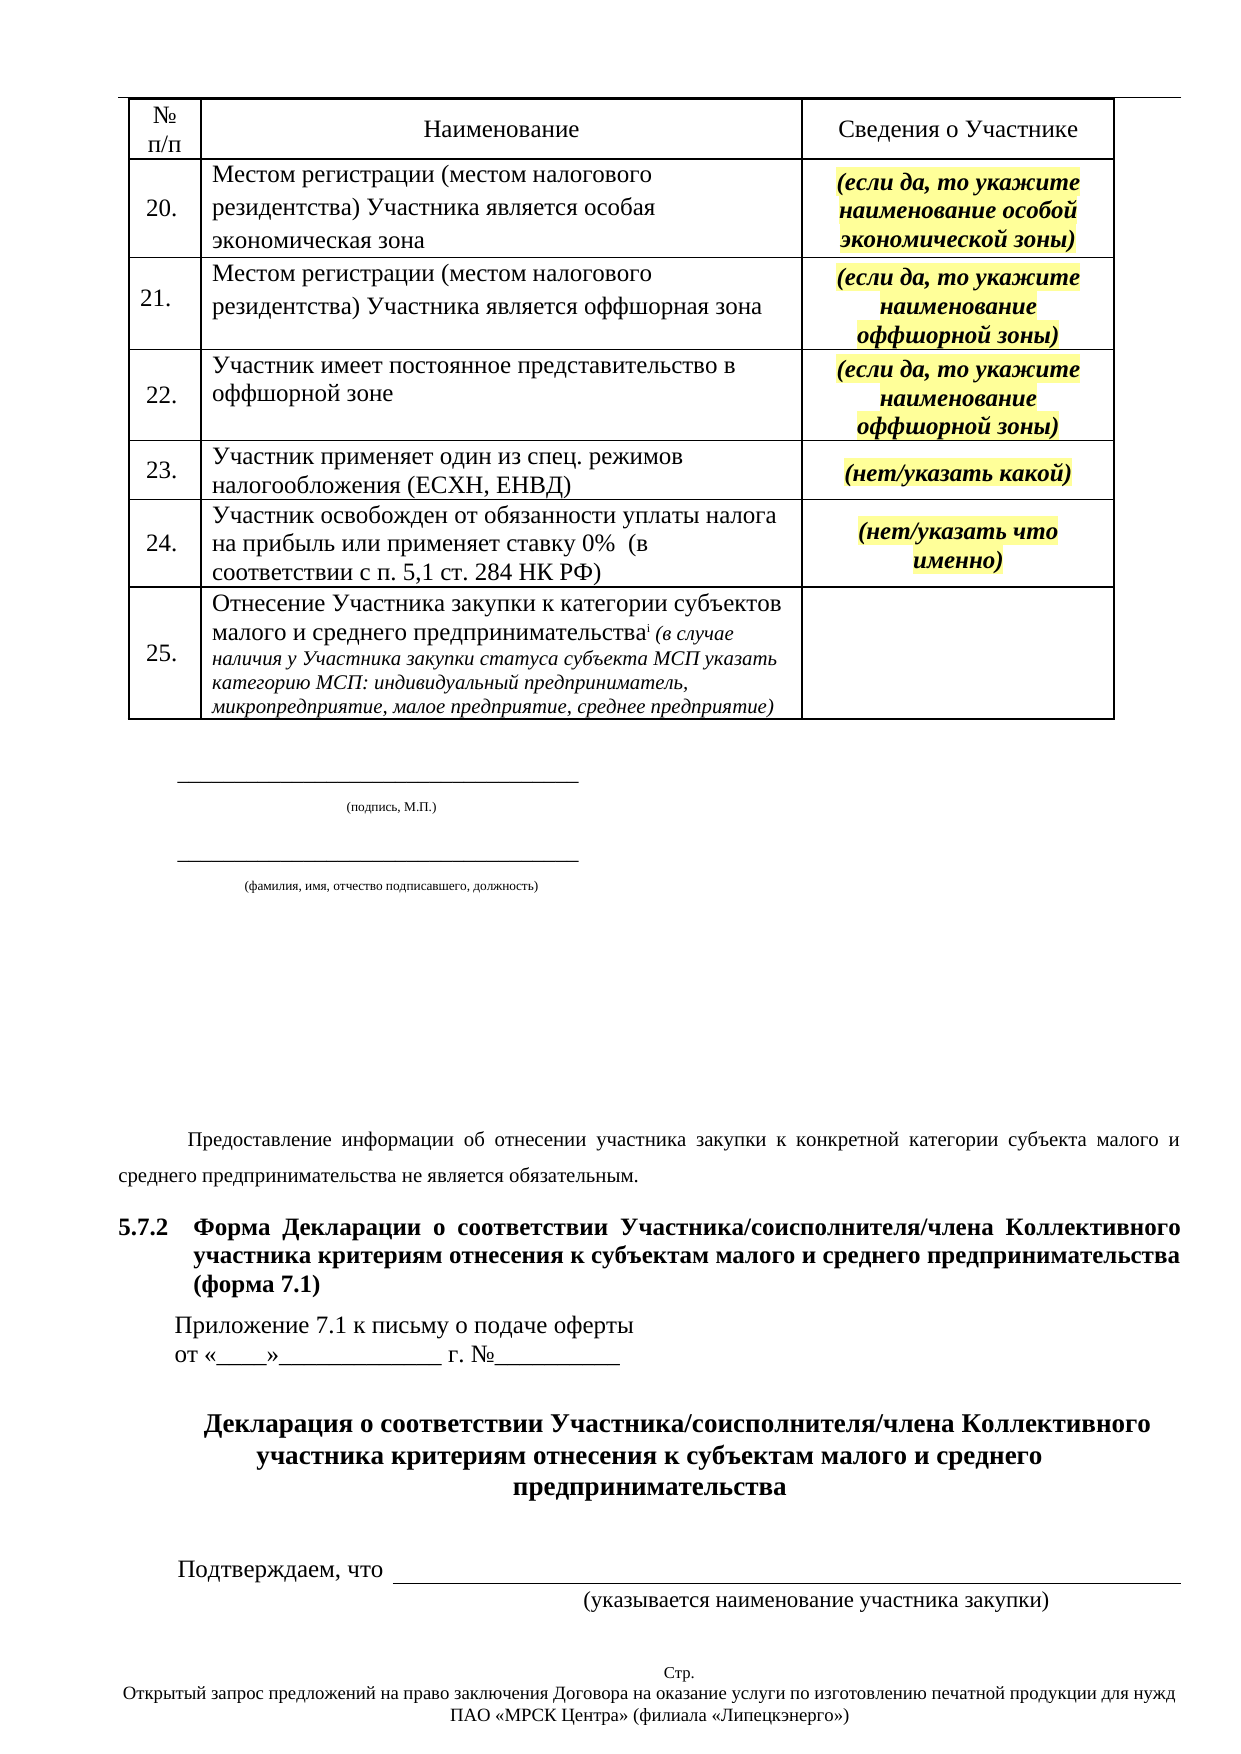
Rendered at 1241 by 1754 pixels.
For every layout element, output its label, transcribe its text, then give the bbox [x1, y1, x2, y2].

table_header № п/п [130, 100, 200, 158]
table_cell Участник освобожден от обязанности уплаты налога на прибыль или применяет ставку 0% (в соответствии с п. 5,1 ст. 284 НК РФ) [202, 500, 801, 586]
table_cell Местом регистрации (местом налогового резидентства) Участника является особая экономическая зона [202, 160, 801, 257]
table_cell [130, 588, 200, 718]
table_cell Местом регистрации (местом налогового резидентства) Участника является оффшорная зона [202, 258, 801, 349]
table_cell [130, 258, 200, 349]
subtitle Форма Декларации о соответствии Участника/соисполнителя/члена Коллективного участника критериям отнесения к субъектам малого и среднего предпринимательства (форма 7.1) [118, 1212, 1181, 1298]
table_cell [130, 441, 200, 499]
table_cell (если да, то укажите наименование оффшорной зоны) [803, 350, 1113, 440]
text Приложение 7.1 к письму о подаче оферты от «____»_____________ г. №__________ [174, 1311, 1181, 1368]
table_header Сведения о Участнике [803, 100, 1113, 158]
table_cell Участник имеет постоянное представительство в оффшорной зоне [202, 350, 801, 440]
table_cell Участник применяет один из спец. режимов налогообложения (ЕСХН, ЕНВД) [202, 441, 801, 499]
text Декларация о соответствии Участника/соисполнителя/члена Коллективного участника критериям отнесения к субъектам малого и среднего предпринимательства [118, 1408, 1181, 1501]
text (указывается наименование участника закупки) [393, 1584, 1181, 1612]
table_cell [130, 160, 200, 257]
table_cell (если да, то укажите наименование оффшорной зоны) [803, 258, 1113, 349]
table_cell Отнесение Участника закупки к категории субъектов малого и среднего предпринимательства (в случае наличия у Участника закупки статуса субъекта МСП указать категорию МСП: индивидуальный предприниматель, микропредприятие, малое предприятие, среднее предприятие) [202, 588, 801, 718]
text (фамилия, имя, отчество подписавшего, должность) [118, 878, 605, 904]
text Предоставление информации об отнесении участника закупки к конкретной категории субъекта малого и среднего предпринимательства не является обязательным. [118, 1127, 1181, 1187]
table_cell [130, 350, 200, 440]
table_cell [130, 500, 200, 586]
text (подпись, М.П.) [118, 799, 605, 825]
text ___________________________________ [118, 838, 605, 865]
table_cell (нет/указать какой) [803, 441, 1113, 499]
text ___________________________________ [118, 759, 605, 786]
table_header Наименование [202, 100, 801, 158]
table_cell (если да, то укажите наименование особой экономической зоны) [803, 160, 1113, 257]
table_cell [803, 588, 1113, 718]
table_cell (нет/указать что именно) [803, 500, 1113, 586]
text Подтверждаем, что [118, 1554, 1181, 1582]
